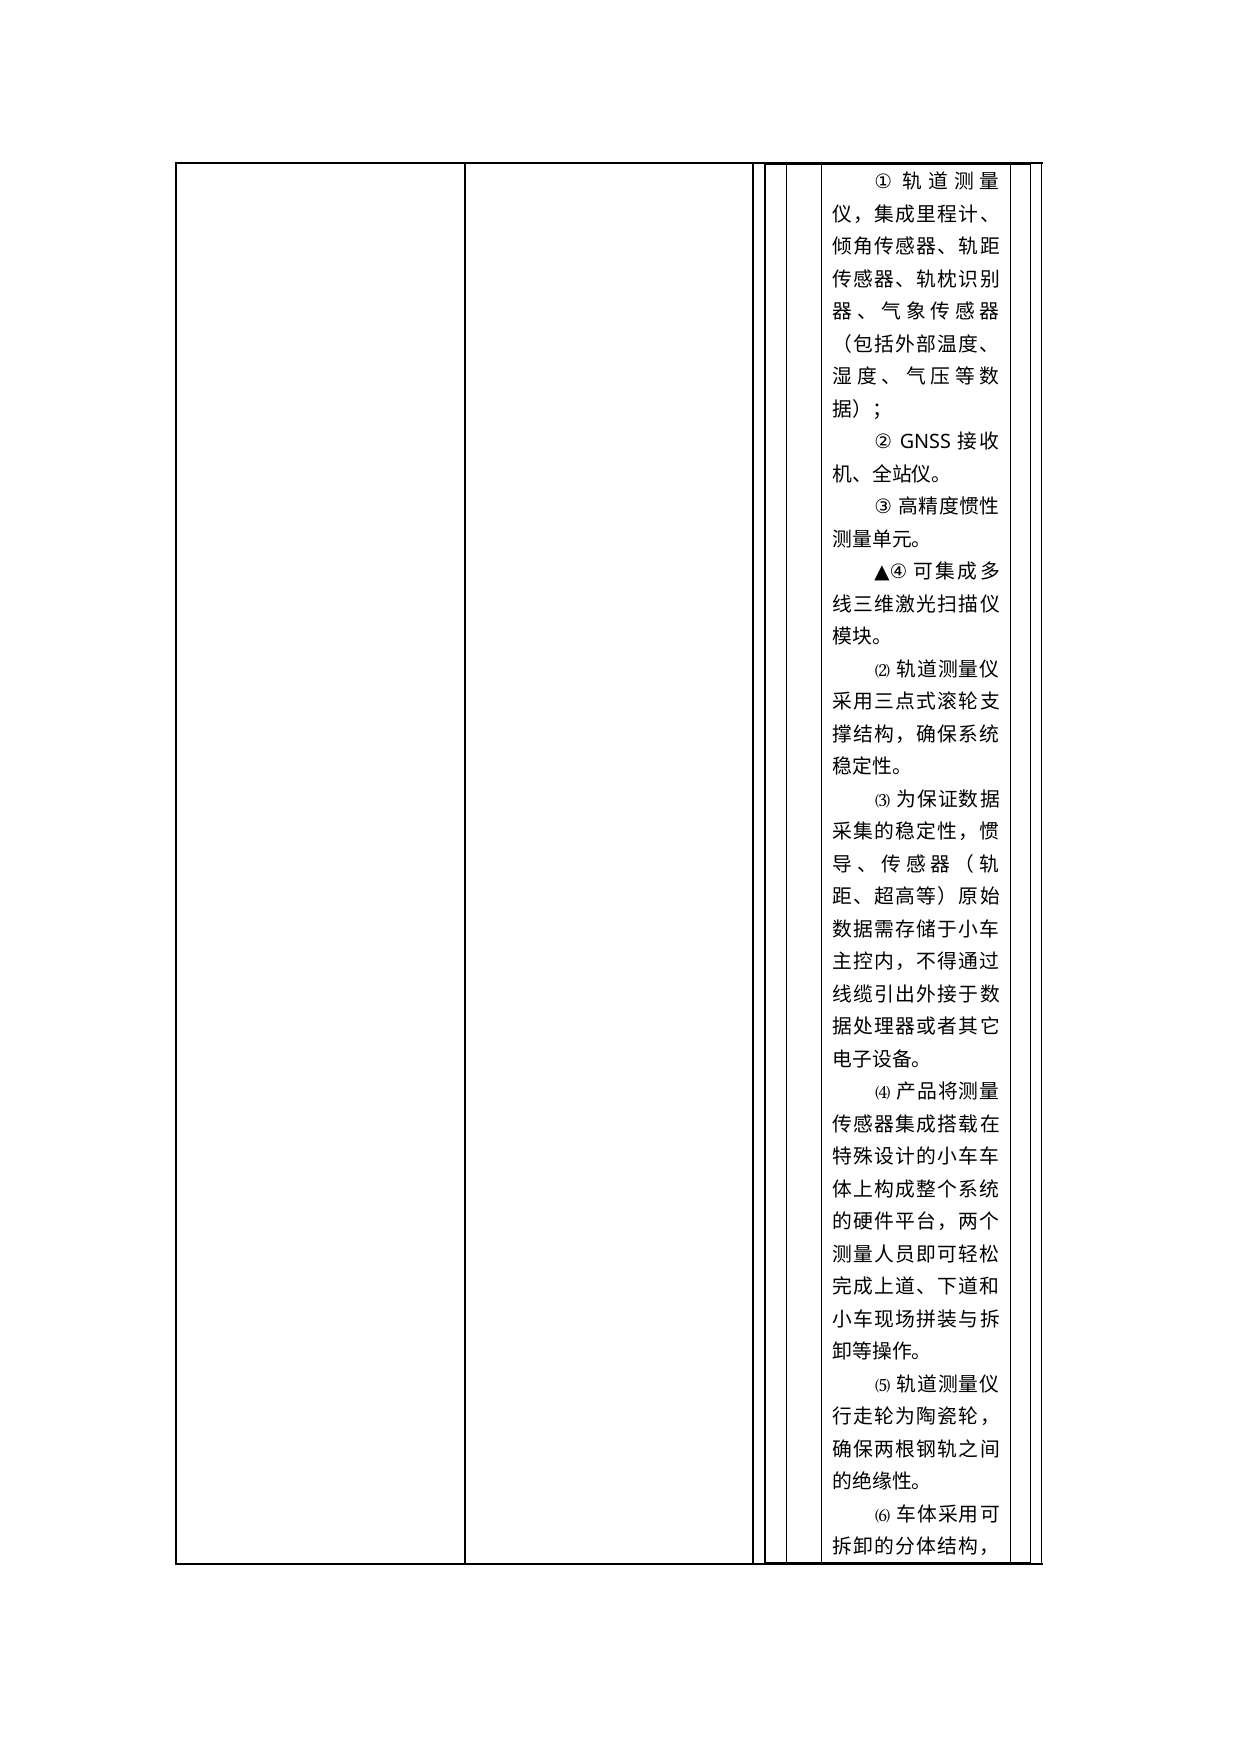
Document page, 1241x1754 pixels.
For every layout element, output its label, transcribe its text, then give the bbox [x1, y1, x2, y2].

table_cell [754, 164, 764, 1563]
table_cell 1 [177, 164, 464, 1563]
table_cell [1031, 164, 1041, 1563]
table_cell [466, 164, 752, 1563]
table_cell [1011, 165, 1030, 1562]
table_cell [822, 165, 1010, 1562]
table_cell [787, 165, 821, 1562]
table_cell [766, 165, 786, 1562]
